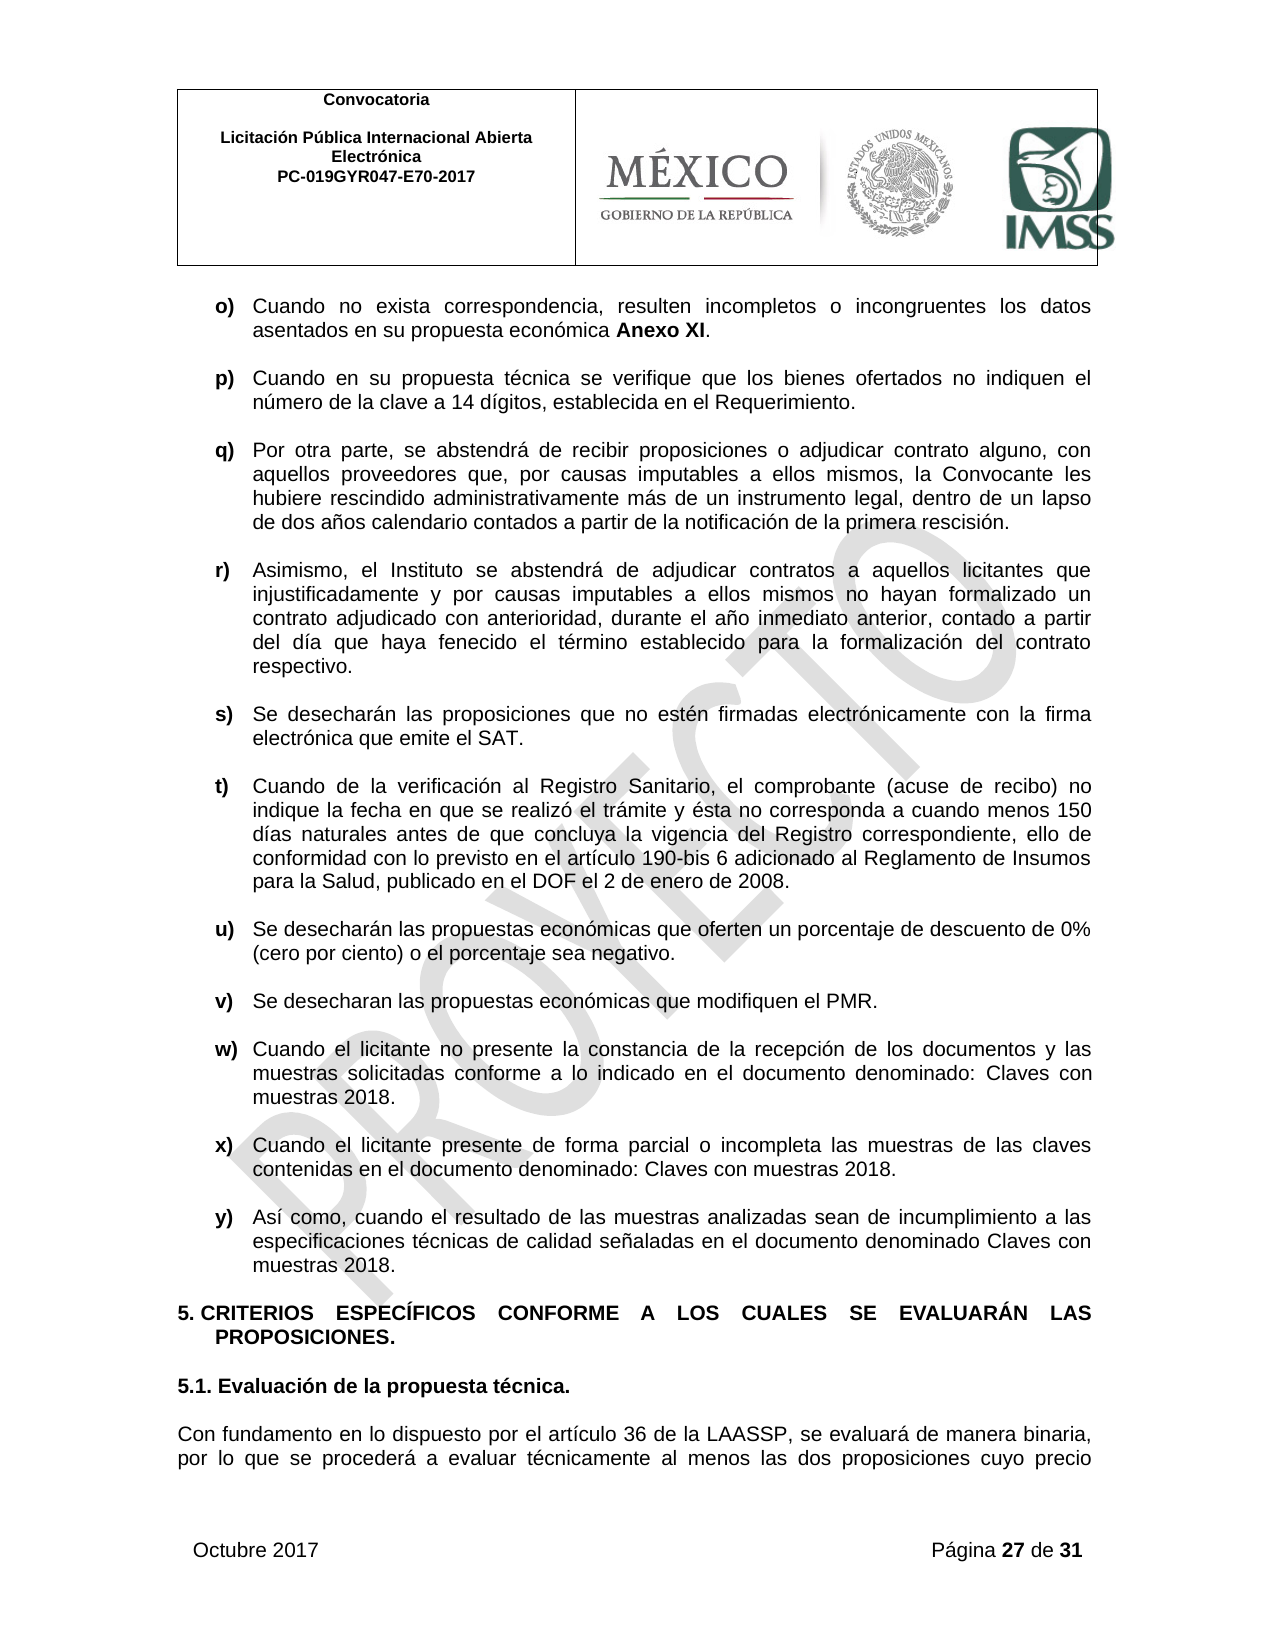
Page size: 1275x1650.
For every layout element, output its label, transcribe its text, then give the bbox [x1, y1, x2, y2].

subtitle CRITERIOS ESPECÍFICOS CONFORME A LOS CUALES SE EVALUARÁN LAS PROPOSICIONES. [177, 1301, 1093, 1348]
picture [1098, 117, 1116, 256]
subtitle Evaluación de la propuesta técnica. [177, 1374, 1093, 1398]
list Cuando no exista correspondencia, resulten incompletos o incongruentes los datos asentados en su propuesta económica Anexo XI. [215, 294, 1093, 342]
list Se desecharan las propuestas económicas que modifiquen el PMR. [215, 989, 1093, 1013]
list Se desecharán las proposiciones que no estén firmadas electrónicamente con la firma electrónica que emite el SAT. [215, 702, 1093, 749]
list Asimismo, el Instituto se abstendrá de adjudicar contratos a aquellos licitantes que injustificadamente y por causas imputables a ellos mismos no hayan formalizado un contrato adjudicado con anterioridad, durante el año inmediato anterior, contado a partir del día que haya fenecido el término establecido para la formalización del contrato respectivo. [215, 558, 1093, 678]
list Cuando el licitante presente de forma parcial o incompleta las muestras de las claves contenidas en el documento denominado: Claves con muestras 2018. [215, 1133, 1093, 1181]
list Por otra parte, se abstendrá de recibir proposiciones o adjudicar contrato alguno, con aquellos proveedores que, por causas imputables a ellos mismos, la Convocante les hubiere rescindido administrativamente más de un instrumento legal, dentro de un lapso de dos años calendario contados a partir de la notificación de la primera rescisión. [215, 438, 1093, 534]
picture [597, 116, 957, 248]
list Cuando en su propuesta técnica se verifique que los bienes ofertados no indiquen el número de la clave a 14 dígitos, establecida en el Requerimiento. [215, 366, 1093, 414]
list Cuando el licitante no presente la constancia de la recepción de los documentos y las muestras solicitadas conforme a lo indicado en el documento denominado: Claves con muestras 2018. [215, 1037, 1093, 1109]
list Cuando de la verificación al Registro Sanitario, el comprobante (acuse de recibo) no indique la fecha en que se realizó el trámite y ésta no corresponda a cuando menos 150 días naturales antes de que concluya la vigencia del Registro correspondiente, ello de conformidad con lo previsto en el artículo 190-bis 6 adicionado al Reglamento de Insumos para la Salud, publicado en el DOF el 2 de enero de 2008. [215, 773, 1093, 893]
picture [1001, 117, 1097, 256]
list Así como, cuando el resultado de las muestras analizadas sean de incumplimiento a las especificaciones técnicas de calidad señaladas en el documento denominado Claves con muestras 2018. [215, 1205, 1093, 1277]
list Se desecharán las propuestas económicas que oferten un porcentaje de descuento de 0% (cero por ciento) o el porcentaje sea negativo. [215, 917, 1093, 965]
